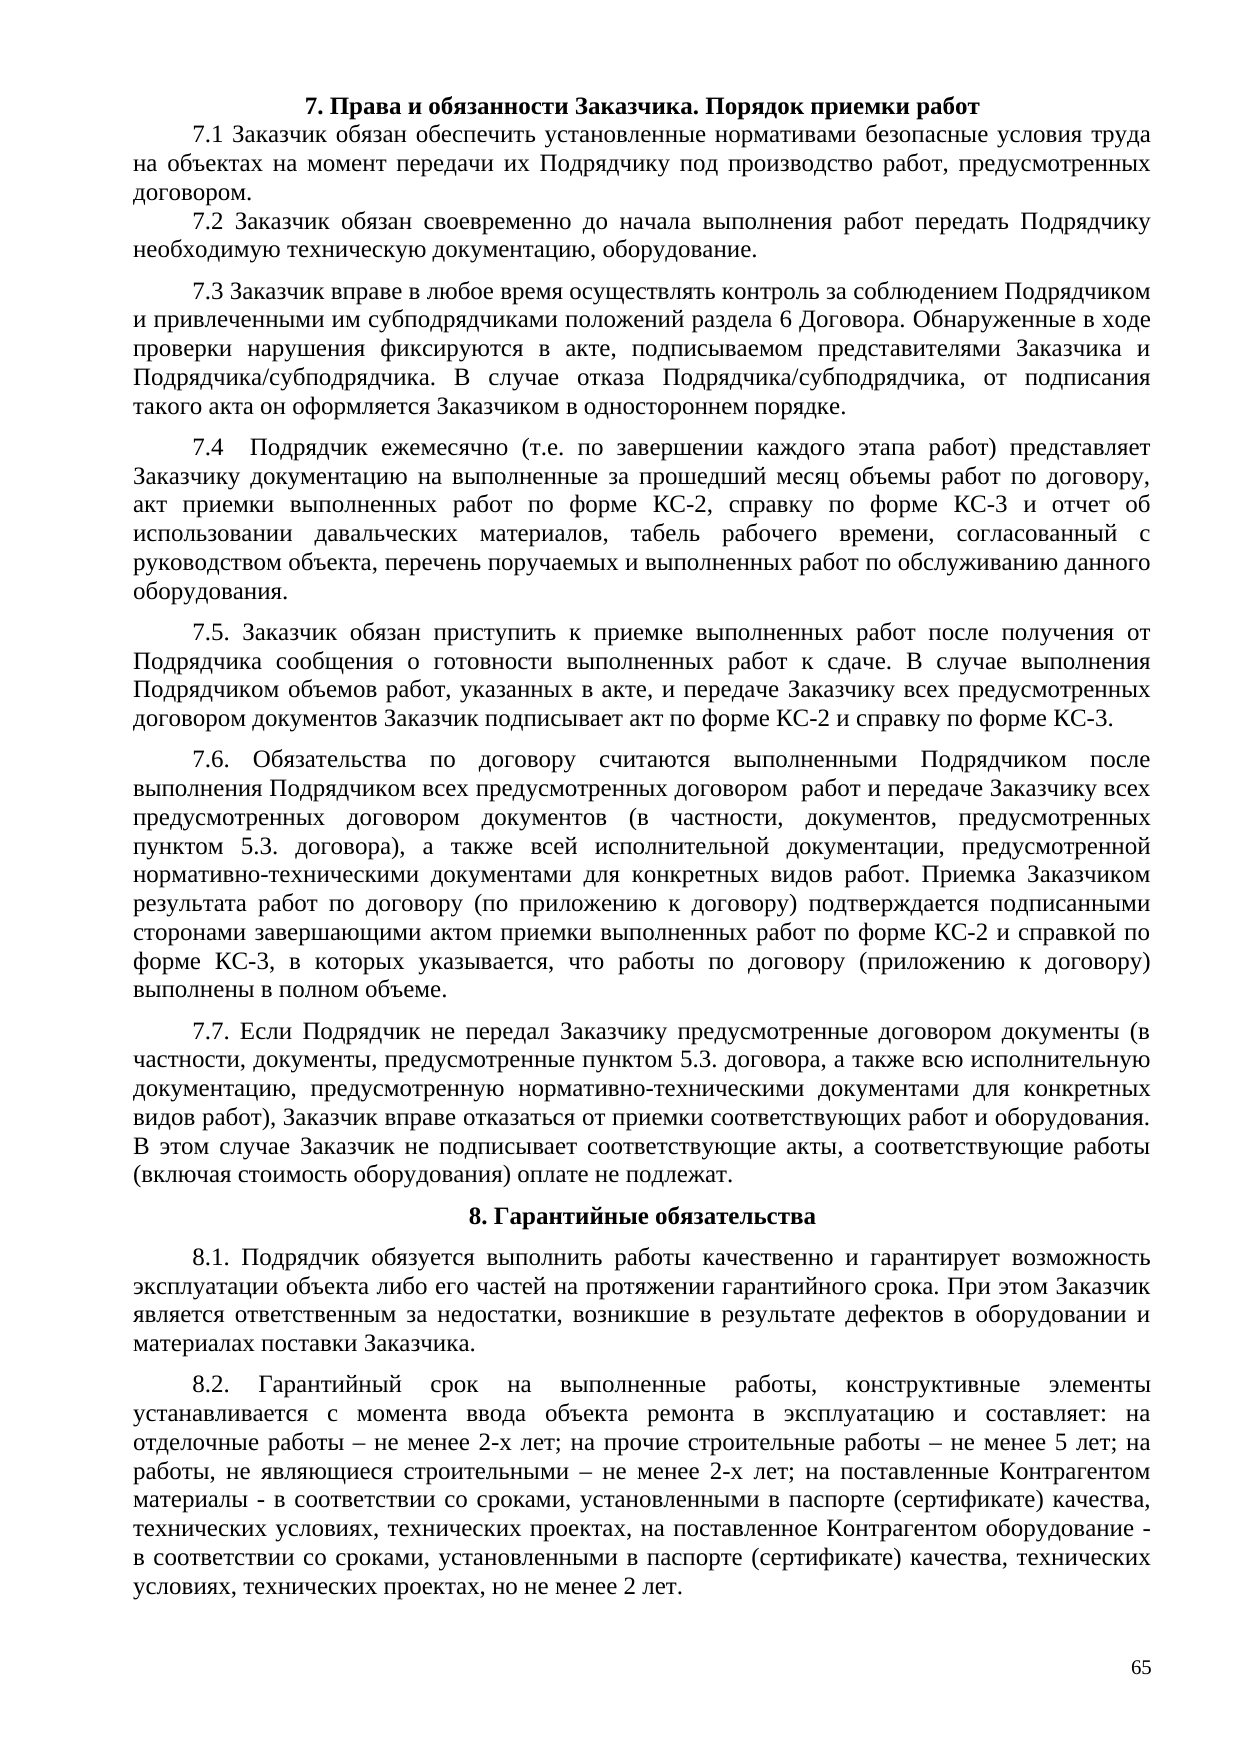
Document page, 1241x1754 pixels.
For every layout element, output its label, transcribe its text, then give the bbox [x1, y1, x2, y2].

text 7. Права и обязанности Заказчика. Порядок приемки работ [133, 91, 1152, 119]
text 7.5. Заказчик обязан приступить к приемке выполненных работ после получения от Подрядчика сообщения о готовности выполненных работ к сдаче. В случае выполнения Подрядчиком объемов работ, указанных в акте, и передаче Заказчику всех предусмотренных договором документов Заказчик подписывает акт по форме КС-2 и справку по форме КС-3. [133, 617, 1152, 732]
text 8. Гарантийные обязательства [133, 1201, 1152, 1229]
text 7.4 Подрядчик ежемесячно (т.е. по завершении каждого этапа работ) представляет Заказчику документацию на выполненные за прошедший месяц объемы работ по договору, акт приемки выполненных работ по форме КС-2, справку по форме КС-3 и отчет об использовании давальческих материалов, табель рабочего времени, согласованный с руководством объекта, перечень поручаемых и выполненных работ по обслуживанию данного оборудования. [133, 432, 1152, 604]
text 7.7. Если Подрядчик не передал Заказчику предусмотренные договором документы (в частности, документы, предусмотренные пунктом 5.3. договора, а также всю исполнительную документацию, предусмотренную нормативно-техническими документами для конкретных видов работ), Заказчик вправе отказаться от приемки соответствующих работ и оборудования. В этом случае Заказчик не подписывает соответствующие акты, а соответствующие работы (включая стоимость оборудования) оплате не подлежат. [133, 1016, 1152, 1188]
text 8.1. Подрядчик обязуется выполнить работы качественно и гарантирует возможность эксплуатации объекта либо его частей на протяжении гарантийного срока. При этом Заказчик является ответственным за недостатки, возникшие в результате дефектов в оборудовании и материалах поставки Заказчика. [133, 1242, 1152, 1357]
text 8.2. Гарантийный срок на выполненные работы, конструктивные элементы устанавливается с момента ввода объекта ремонта в эксплуатацию и составляет: на отделочные работы – не менее 2-х лет; на прочие строительные работы – не менее 5 лет; на работы, не являющиеся строительными – не менее 2-х лет; на поставленные Контрагентом материалы - в соответствии со сроками, установленными в паспорте (сертификате) качества, технических условиях, технических проектах, на поставленное Контрагентом оборудование - в соответствии со сроками, установленными в паспорте (сертификате) качества, технических условиях, технических проектах, но не менее 2 лет. [133, 1369, 1152, 1599]
text 7.6. Обязательства по договору считаются выполненными Подрядчиком после выполнения Подрядчиком всех предусмотренных договором работ и передаче Заказчику всех предусмотренных договором документов (в частности, документов, предусмотренных пунктом 5.3. договора), а также всей исполнительной документации, предусмотренной нормативно-техническими документами для конкретных видов работ. Приемка Заказчиком результата работ по договору (по приложению к договору) подтверждается подписанными сторонами завершающими актом приемки выполненных работ по форме КС-2 и справкой по форме КС-3, в которых указывается, что работы по договору (приложению к договору) выполнены в полном объеме. [133, 744, 1152, 1003]
text 7.2 Заказчик обязан своевременно до начала выполнения работ передать Подрядчику необходимую техническую документацию, оборудование. [133, 206, 1152, 263]
text 7.3 Заказчик вправе в любое время осуществлять контроль за соблюдением Подрядчиком и привлеченными им субподрядчиками положений раздела 6 Договора. Обнаруженные в ходе проверки нарушения фиксируются в акте, подписываемом представителями Заказчика и Подрядчика/субподрядчика. В случае отказа Подрядчика/субподрядчика, от подписания такого акта он оформляется Заказчиком в одностороннем порядке. [133, 276, 1152, 419]
text 7.1 Заказчик обязан обеспечить установленные нормативами безопасные условия труда на объектах на момент передачи их Подрядчику под производство работ, предусмотренных договором. [133, 119, 1152, 206]
